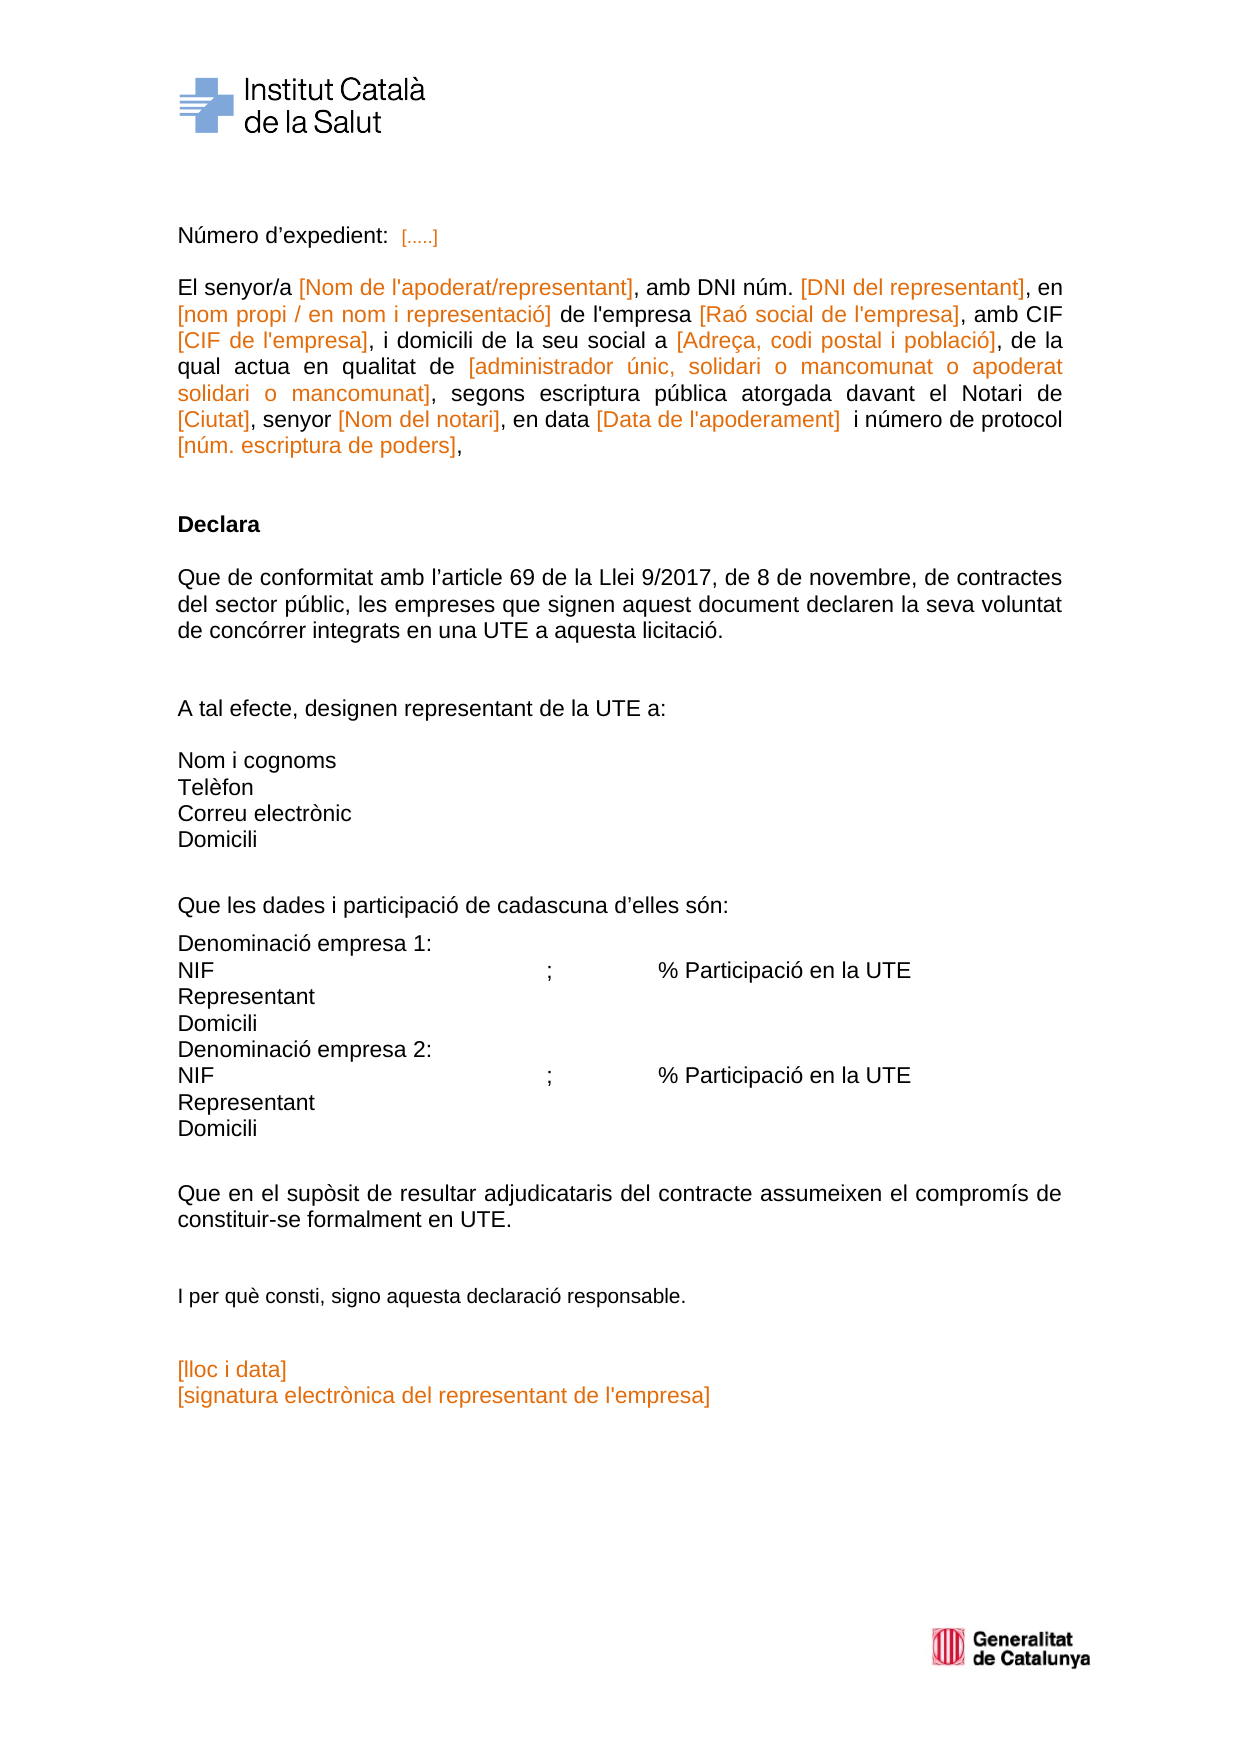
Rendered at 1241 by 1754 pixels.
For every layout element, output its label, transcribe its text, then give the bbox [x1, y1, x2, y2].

text Que de conformitat amb l’article 69 de la Llei 9/2017, de 8 de novembre, de contractes del sector públic, les empreses que signen aquest document declaren la seva voluntat de concórrer integrats en una UTE a aquesta licitació. [177, 564, 1063, 643]
text [signatura electrònica del representant de l'empresa] [177, 1382, 1063, 1409]
text NIF ; % Participació en la UTE [177, 957, 1063, 983]
text A tal efecte, designen representant de la UTE a: [177, 694, 1063, 721]
text Que en el supòsit de resultar adjudicataris del contracte assumeixen el compromís de constituir-se formalment en UTE. [177, 1180, 1063, 1233]
text Domicili [177, 826, 1063, 853]
picture [893, 1621, 1129, 1674]
text [lloc i data] [177, 1356, 1063, 1382]
text Nom i cognoms [177, 747, 1063, 774]
text NIF ; % Participació en la UTE [177, 1062, 1063, 1088]
text Telèfon [177, 774, 1063, 800]
text El senyor/a [Nom de l'apoderat/representant], amb DNI núm. [DNI del representant], en [nom propi / en nom i representació] de l'empresa [Raó social de l'empresa], amb CIF [CIF de l'empresa], i domicili de la seu social a [Adreça, codi postal i població], de la qual actua en qualitat de [administrador únic, solidari o mancomunat o apoderat solidari o mancomunat], segons escriptura pública atorgada davant el Notari de [Ciutat], senyor [Nom del notari], en data [Data de l'apoderament] i número de protocol [núm. escriptura de poders], [177, 274, 1063, 459]
text Declara [177, 511, 1063, 538]
text Denominació empresa 1: [177, 930, 1063, 957]
text Correu electrònic [177, 800, 1063, 826]
text Que les dades i participació de cadascuna d’elles són: [177, 892, 1063, 918]
text I per què consti, signo aquesta declaració responsable. [177, 1284, 1063, 1308]
text Representant [177, 983, 1063, 1009]
text Denominació empresa 2: [177, 1036, 1063, 1062]
text Domicili [177, 1009, 1063, 1036]
text Representant [177, 1088, 1063, 1115]
text Domicili [177, 1115, 1063, 1141]
text Número d’expedient: [.....] [177, 222, 1063, 248]
picture [177, 73, 429, 139]
